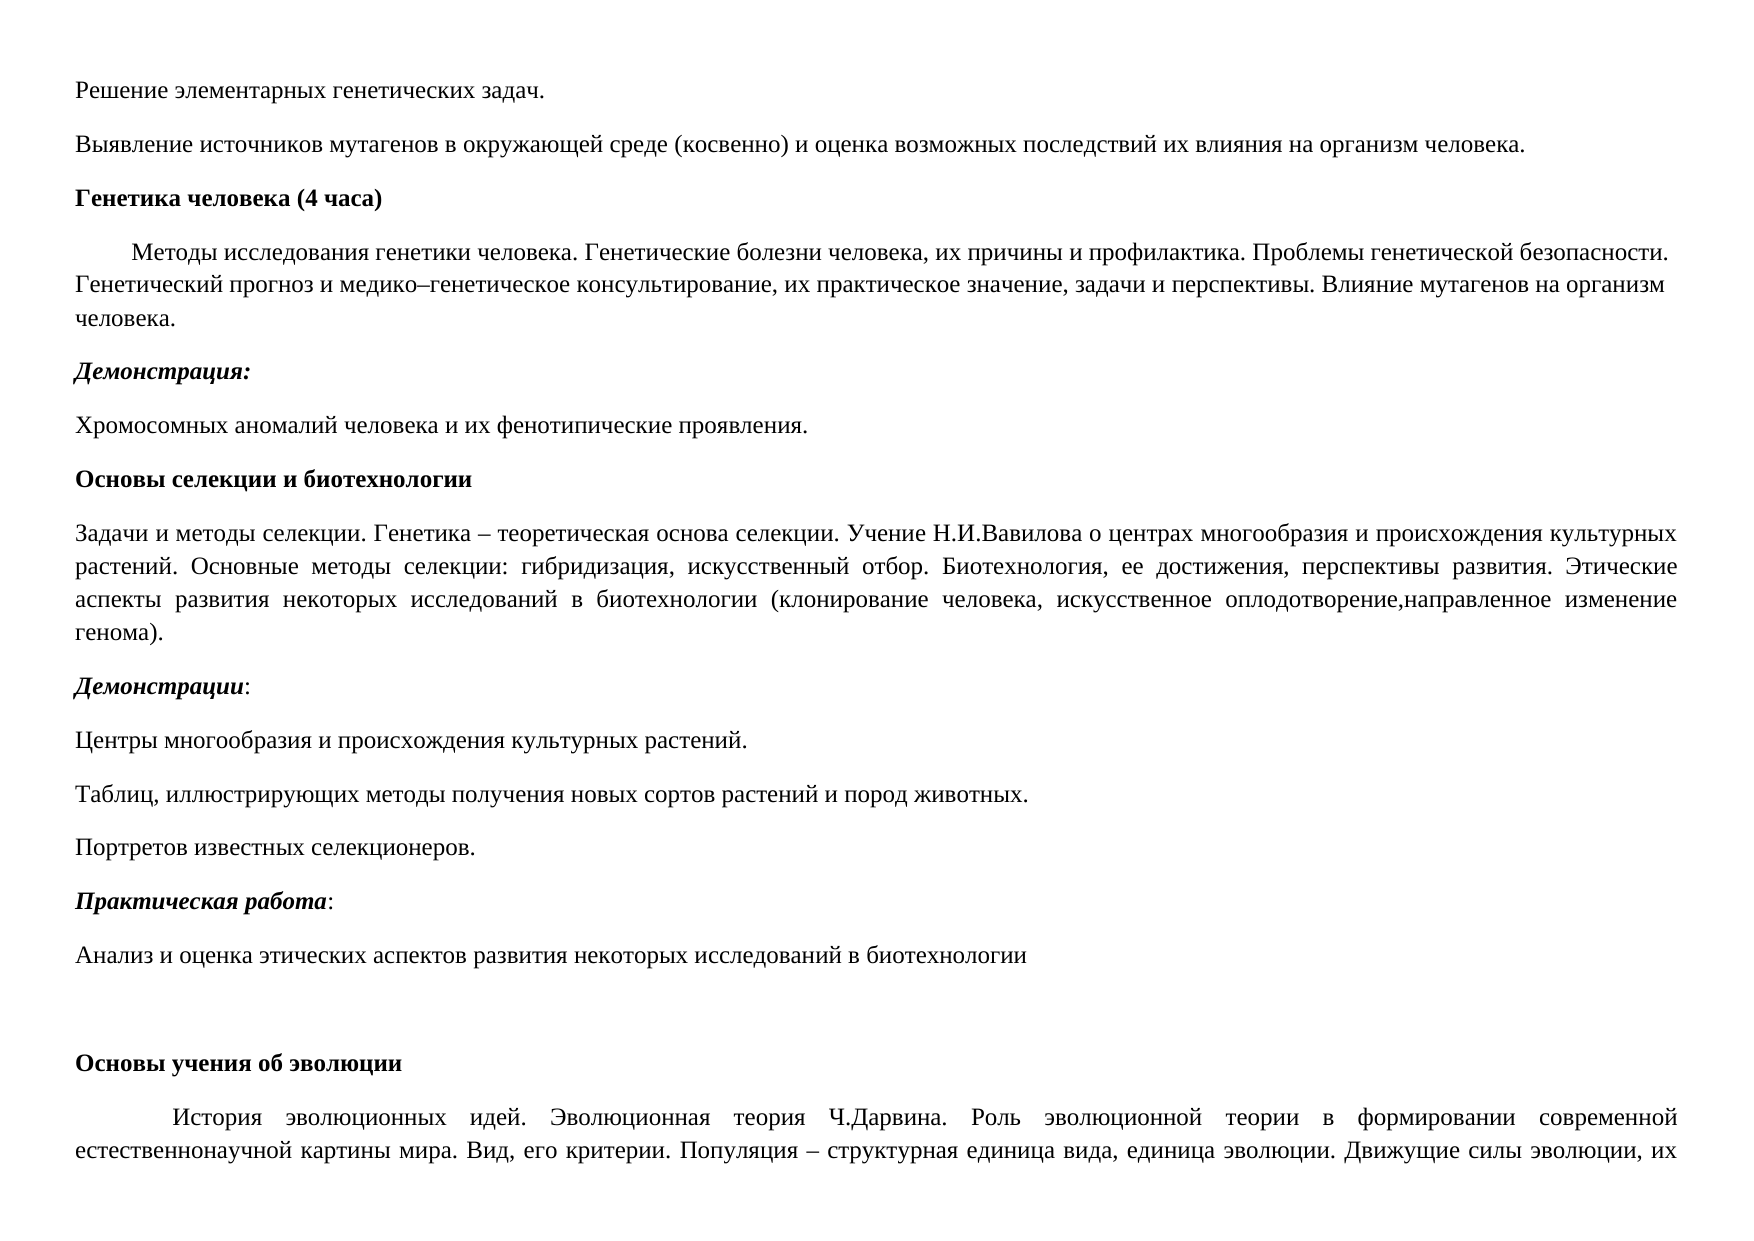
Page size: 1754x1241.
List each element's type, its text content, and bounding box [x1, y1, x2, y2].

text Решение элементарных генетических задач. [75, 75, 1679, 104]
text Задачи и методы селекции. Генетика – теоретическая основа селекции. Учение Н.И.Вавилова о центрах многообразия и происхождения культурных растений. Основные методы селекции: гибридизация, искусственный отбор. Биотехнология, ее достижения, перспективы развития. Этические аспекты развития некоторых исследований в биотехнологии (клонирование человека, искусственное оплодотворение,направленное изменение генома). [75, 518, 1679, 646]
text Таблиц, иллюстрирующих методы получения новых сортов растений и пород животных. [75, 779, 1679, 807]
text Портретов известных селекционеров. [75, 832, 1679, 861]
text Основы селекции и биотехнологии [75, 464, 1679, 493]
text Центры многообразия и происхождения культурных растений. [75, 725, 1679, 753]
text Демонстрация: [75, 356, 1679, 385]
text Основы учения об эволюции [75, 1048, 1679, 1077]
text Анализ и оценка этических аспектов развития некоторых исследований в биотехнологии [75, 940, 1679, 969]
text Генетика человека (4 часа) [75, 183, 1679, 211]
text Хромосомных аномалий человека и их фенотипические проявления. [75, 410, 1679, 439]
text Выявление источников мутагенов в окружающей среде (косвенно) и оценка возможных последствий их влияния на организм человека. [75, 129, 1679, 158]
text Методы исследования генетики человека. Генетические болезни человека, их причины и профилактика. Проблемы генетической безопасности. Генетический прогноз и медико–генетическое консультирование, их практическое значение, задачи и перспективы. Влияние мутагенов на организм человека. [75, 237, 1679, 331]
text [75, 1102, 1679, 1163]
text Практическая работа: [75, 886, 1679, 915]
text Демонстрации: [75, 671, 1679, 700]
